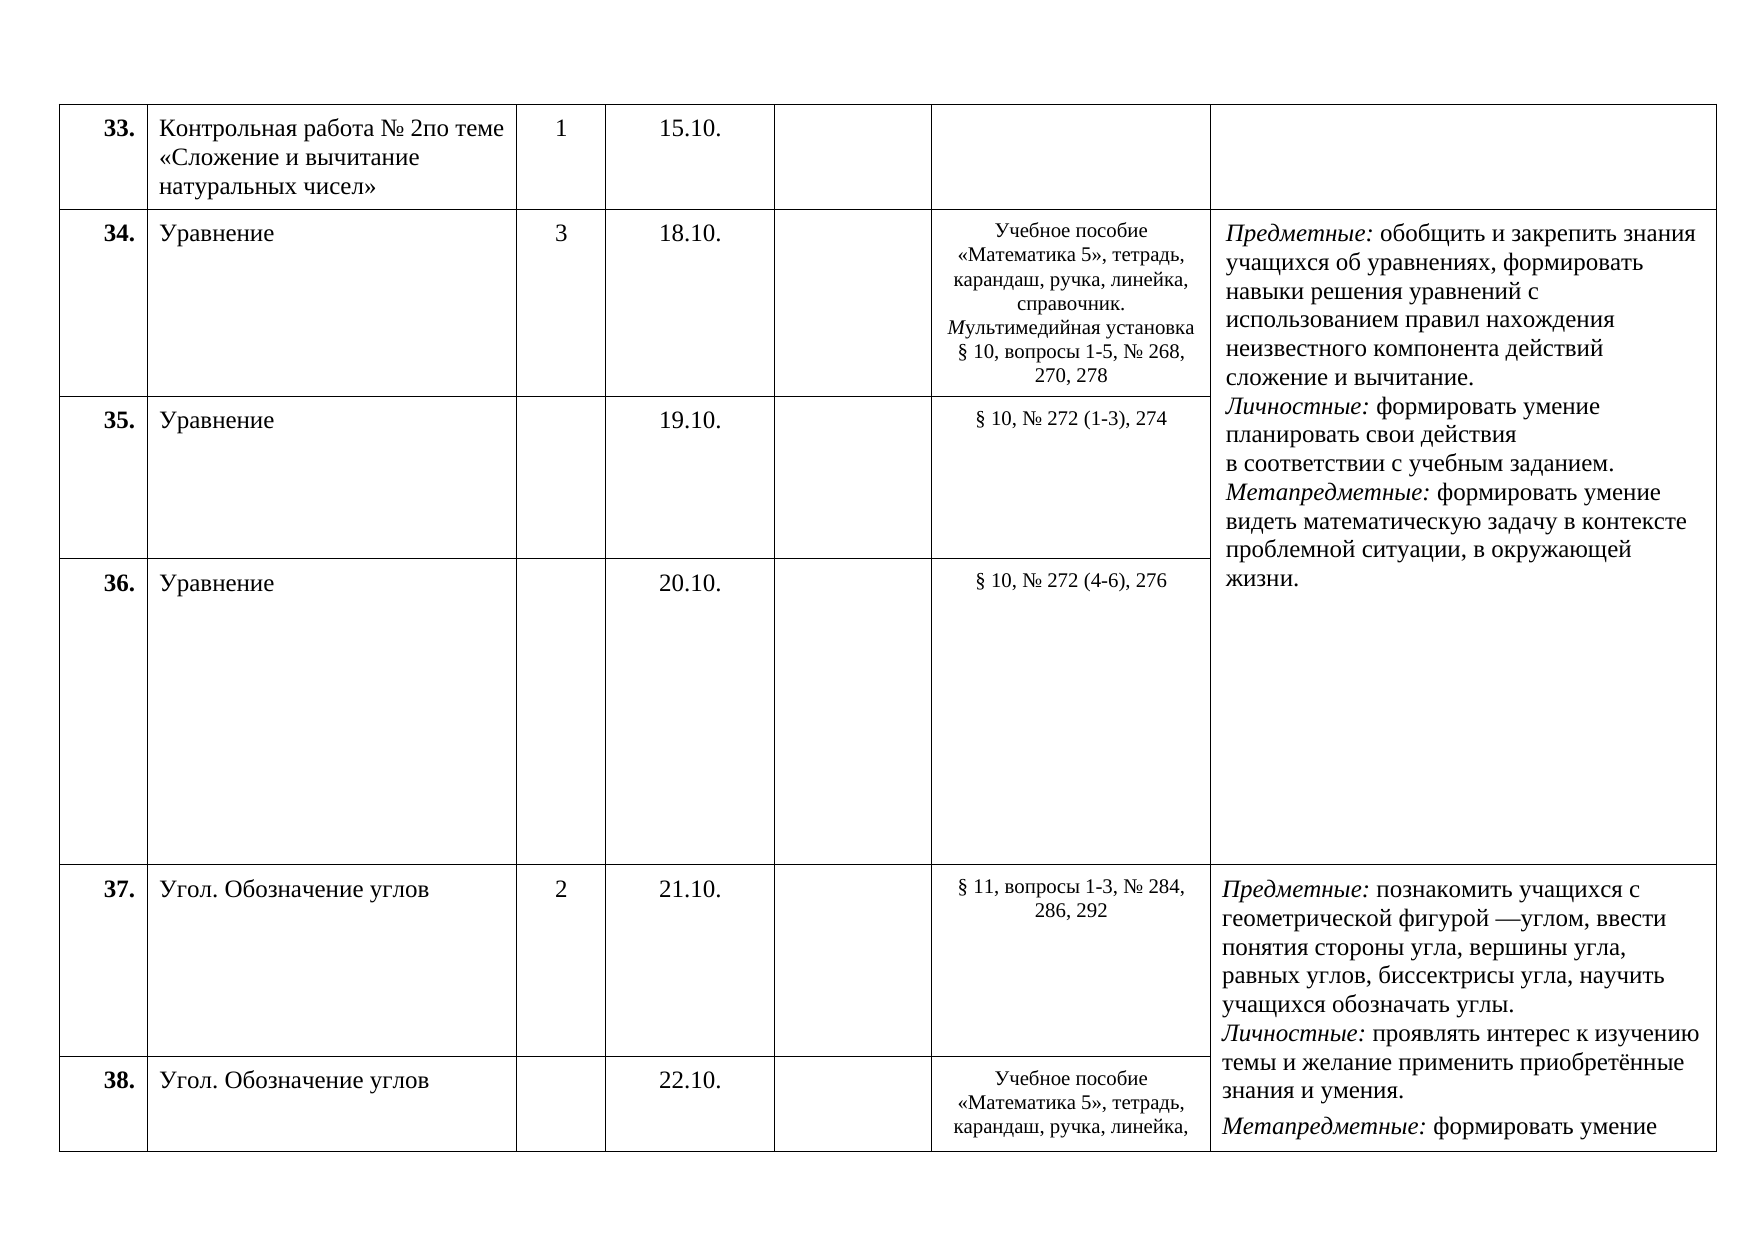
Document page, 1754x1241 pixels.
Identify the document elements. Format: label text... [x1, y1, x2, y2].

table_cell [775, 559, 931, 864]
table_cell [60, 105, 147, 208]
table_cell [775, 105, 931, 208]
table_cell 21.10. [606, 865, 774, 1056]
table_cell [517, 397, 605, 558]
table_cell [775, 865, 931, 1056]
table_cell Учебное пособие «Математика 5», тетрадь, карандаш, ручка, линейка, справочник. Мультимедийная установка § 10, вопросы 1-5, № 268, 270, 278 [932, 210, 1210, 396]
table_cell Контрольная работа № 2по теме «Сложение и вычитание натуральных чисел» [148, 105, 516, 208]
table_cell [517, 559, 605, 864]
table_cell 19.10. [606, 397, 774, 558]
table_cell § 10, № 272 (1-3), 274 [932, 397, 1210, 558]
table_cell [1211, 105, 1716, 208]
table_cell Уравнение [148, 397, 516, 558]
table_cell 22.10. [606, 1057, 774, 1151]
table_cell 2 [517, 865, 605, 1056]
table_cell Угол. Обозначение углов [148, 865, 516, 1056]
table_cell 20.10. [606, 559, 774, 864]
table_cell [60, 559, 147, 864]
table_cell [775, 210, 931, 396]
table_cell [60, 865, 147, 1056]
table_cell 1 [517, 105, 605, 208]
table_cell Предметные: обобщить и закрепить знания учащихся об уравнениях, формировать навыки решения уравнений с использованием правил нахождения неизвестного компонента действий сложение и вычитание. Личностные: формировать умение планировать свои действия в соответствии с учебным заданием. Метапредметные: формировать умение видеть математическую задачу в контексте проблемной ситуации, в окружающей жизни. [1211, 210, 1716, 864]
table_cell § 10, № 272 (4-6), 276 [932, 559, 1210, 864]
table_cell 18.10. [606, 210, 774, 396]
table_cell Уравнение [148, 559, 516, 864]
table_cell Предметные: познакомить учащихся с геометрической фигурой —углом, ввести понятия стороны угла, вершины угла, равных углов, биссектрисы угла, научить учащихся обозначать углы. Личностные: проявлять интерес к изучению темы и желание применить приобретённые знания и умения. Метапредметные: формировать умение видеть математическую задачу в контексте проблемной ситуации, в окружающей жизни. [1211, 865, 1716, 1151]
table_cell [775, 1057, 931, 1151]
table_cell [60, 210, 147, 396]
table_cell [148, 1057, 516, 1151]
table_cell 3 [517, 210, 605, 396]
table_cell [517, 1057, 605, 1151]
table_cell 15.10. [606, 105, 774, 208]
table_cell [60, 397, 147, 558]
table_cell [775, 397, 931, 558]
table_cell [932, 105, 1210, 208]
table_cell Уравнение [148, 210, 516, 396]
table_cell [60, 1057, 147, 1151]
table_cell § 11, вопросы 1-3, № 284, 286, 292 [932, 865, 1210, 1056]
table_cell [932, 1057, 1210, 1151]
